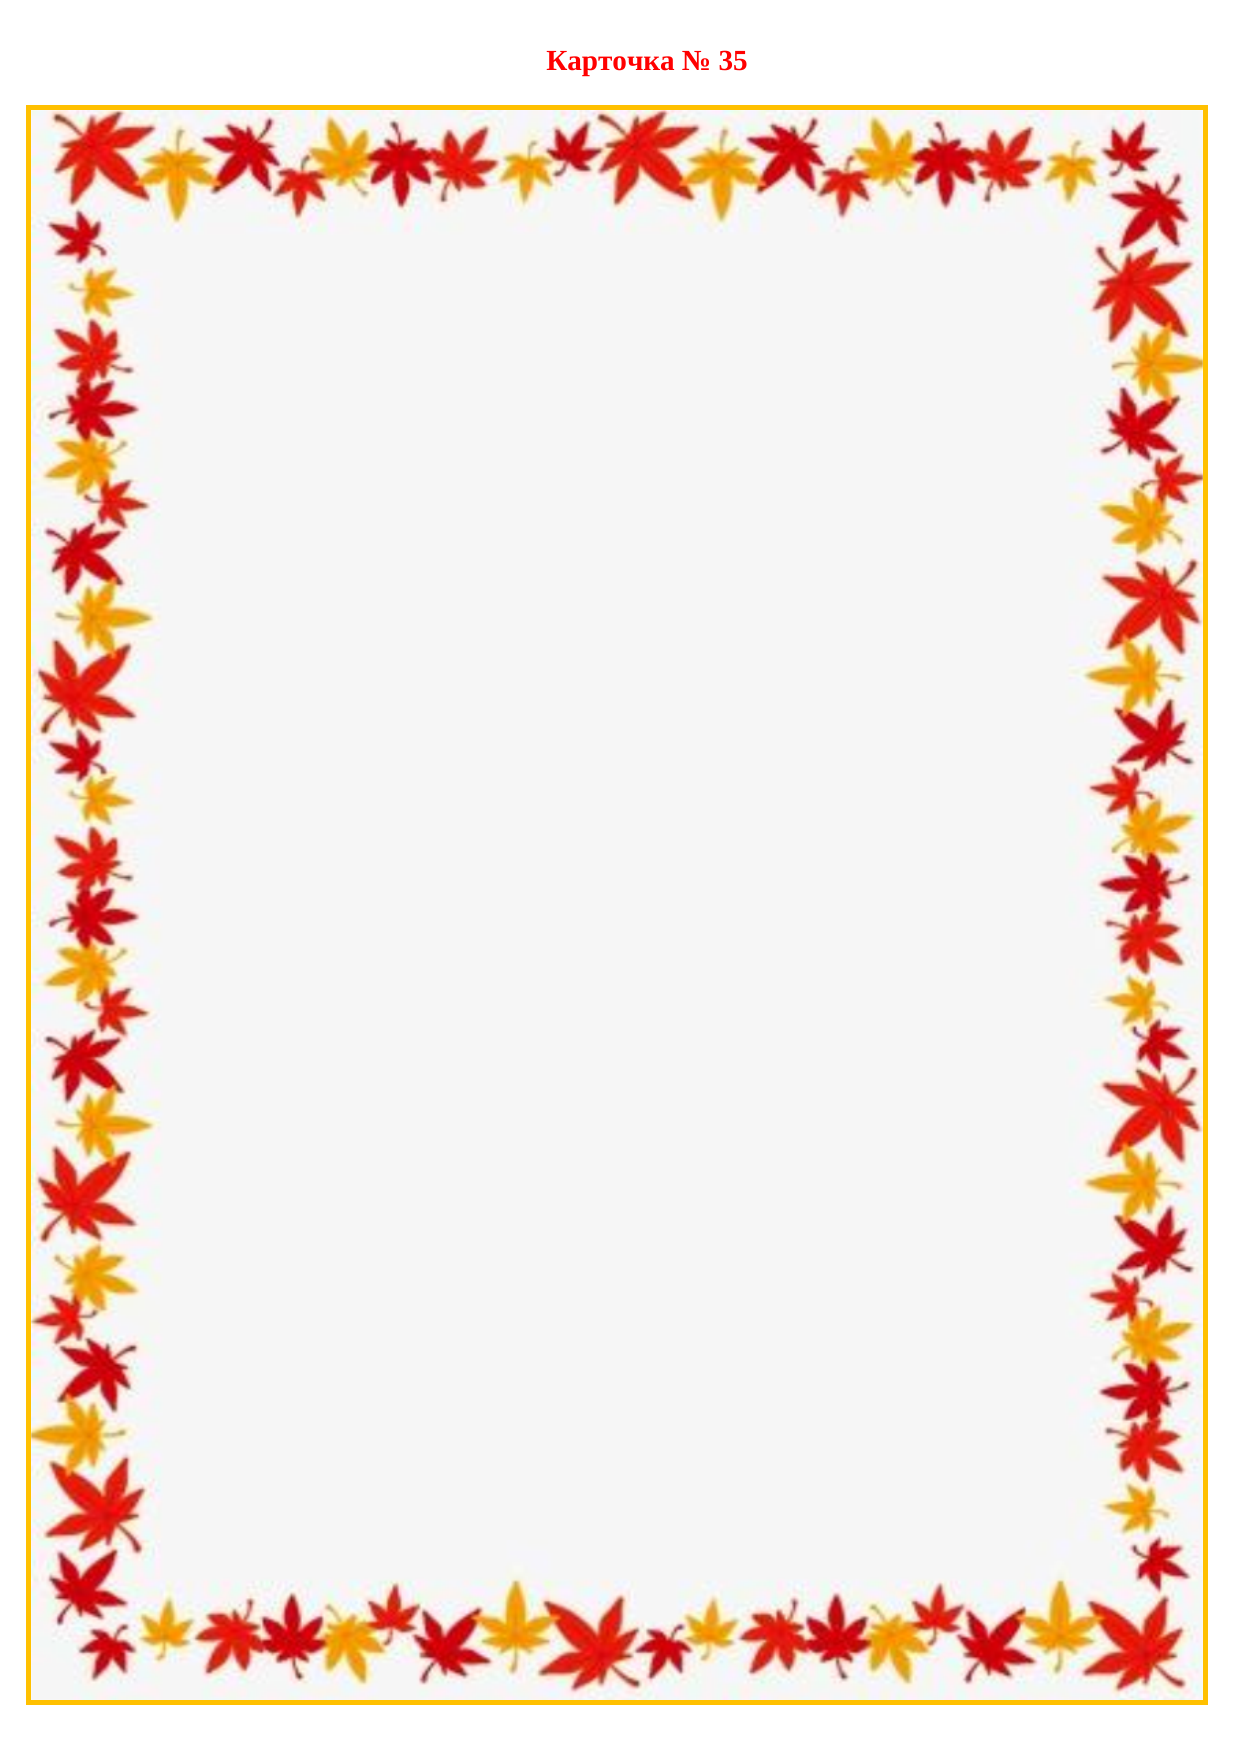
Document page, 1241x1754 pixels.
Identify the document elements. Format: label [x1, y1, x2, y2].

picture [32, 111, 1202, 1699]
